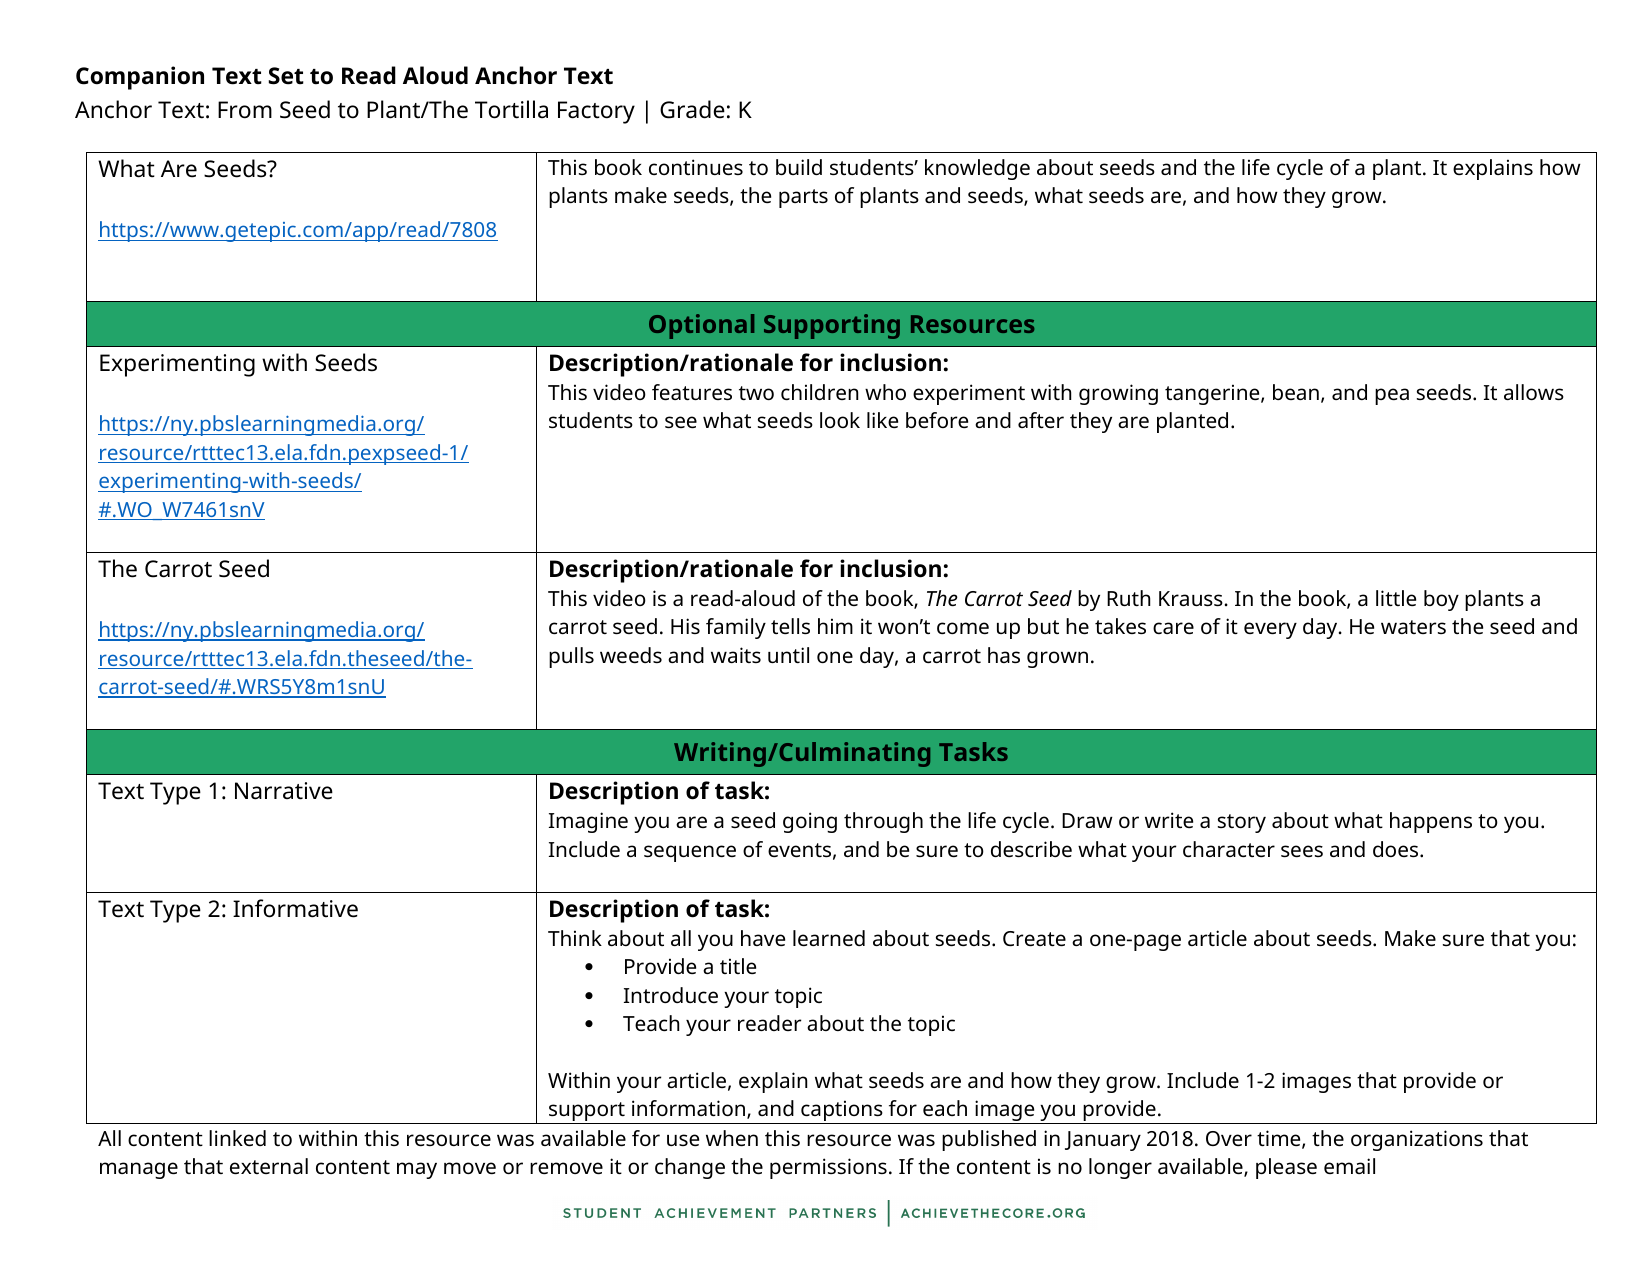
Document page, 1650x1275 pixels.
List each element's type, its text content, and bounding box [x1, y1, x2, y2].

table_cell Experimenting with Seeds https://ny.pbslearningmedia.org/resource/rtttec13.ela.fdn.pexpseed-1/experimenting-with-seeds/#.WO_W7461snV [87, 347, 536, 552]
table_cell Writing/Culminating Tasks [87, 730, 1596, 774]
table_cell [87, 1124, 1596, 1181]
table_cell Text Type 2: Informative [87, 893, 536, 1123]
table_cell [537, 153, 1596, 301]
table_cell Optional Supporting Resources [87, 302, 1596, 346]
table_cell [87, 153, 536, 301]
picture [551, 1196, 1099, 1230]
table_cell Description of task: Imagine you are a seed going through the life cycle. Draw or write a story about what happens to you. Include a sequence of events, and be sure to describe what your character sees and does. [537, 775, 1596, 892]
table_cell Description of task: Think about all you have learned about seeds. Create a one-page article about seeds. Make sure that you: Provide a title Introduce your topic Teach your reader about the topic Within your article, explain what seeds are and how they grow. Include 1-2 images that provide or support information, and captions for each image you provide. [537, 893, 1596, 1123]
table_cell Description/rationale for inclusion: This video features two children who experiment with growing tangerine, bean, and pea seeds. It allows students to see what seeds look like before and after they are planted. [537, 347, 1596, 552]
table_cell Text Type 1: Narrative [87, 775, 536, 892]
table_cell The Carrot Seed https://ny.pbslearningmedia.org/resource/rtttec13.ela.fdn.theseed/the-carrot-seed/#.WRS5Y8m1snU [87, 553, 536, 729]
table_cell Description/rationale for inclusion: This video is a read-aloud of the book, The Carrot Seed by Ruth Krauss. In the book, a little boy plants a carrot seed. His family tells him it won’t come up but he takes care of it every day. He waters the seed and pulls weeds and waits until one day, a carrot has grown. [537, 553, 1596, 729]
